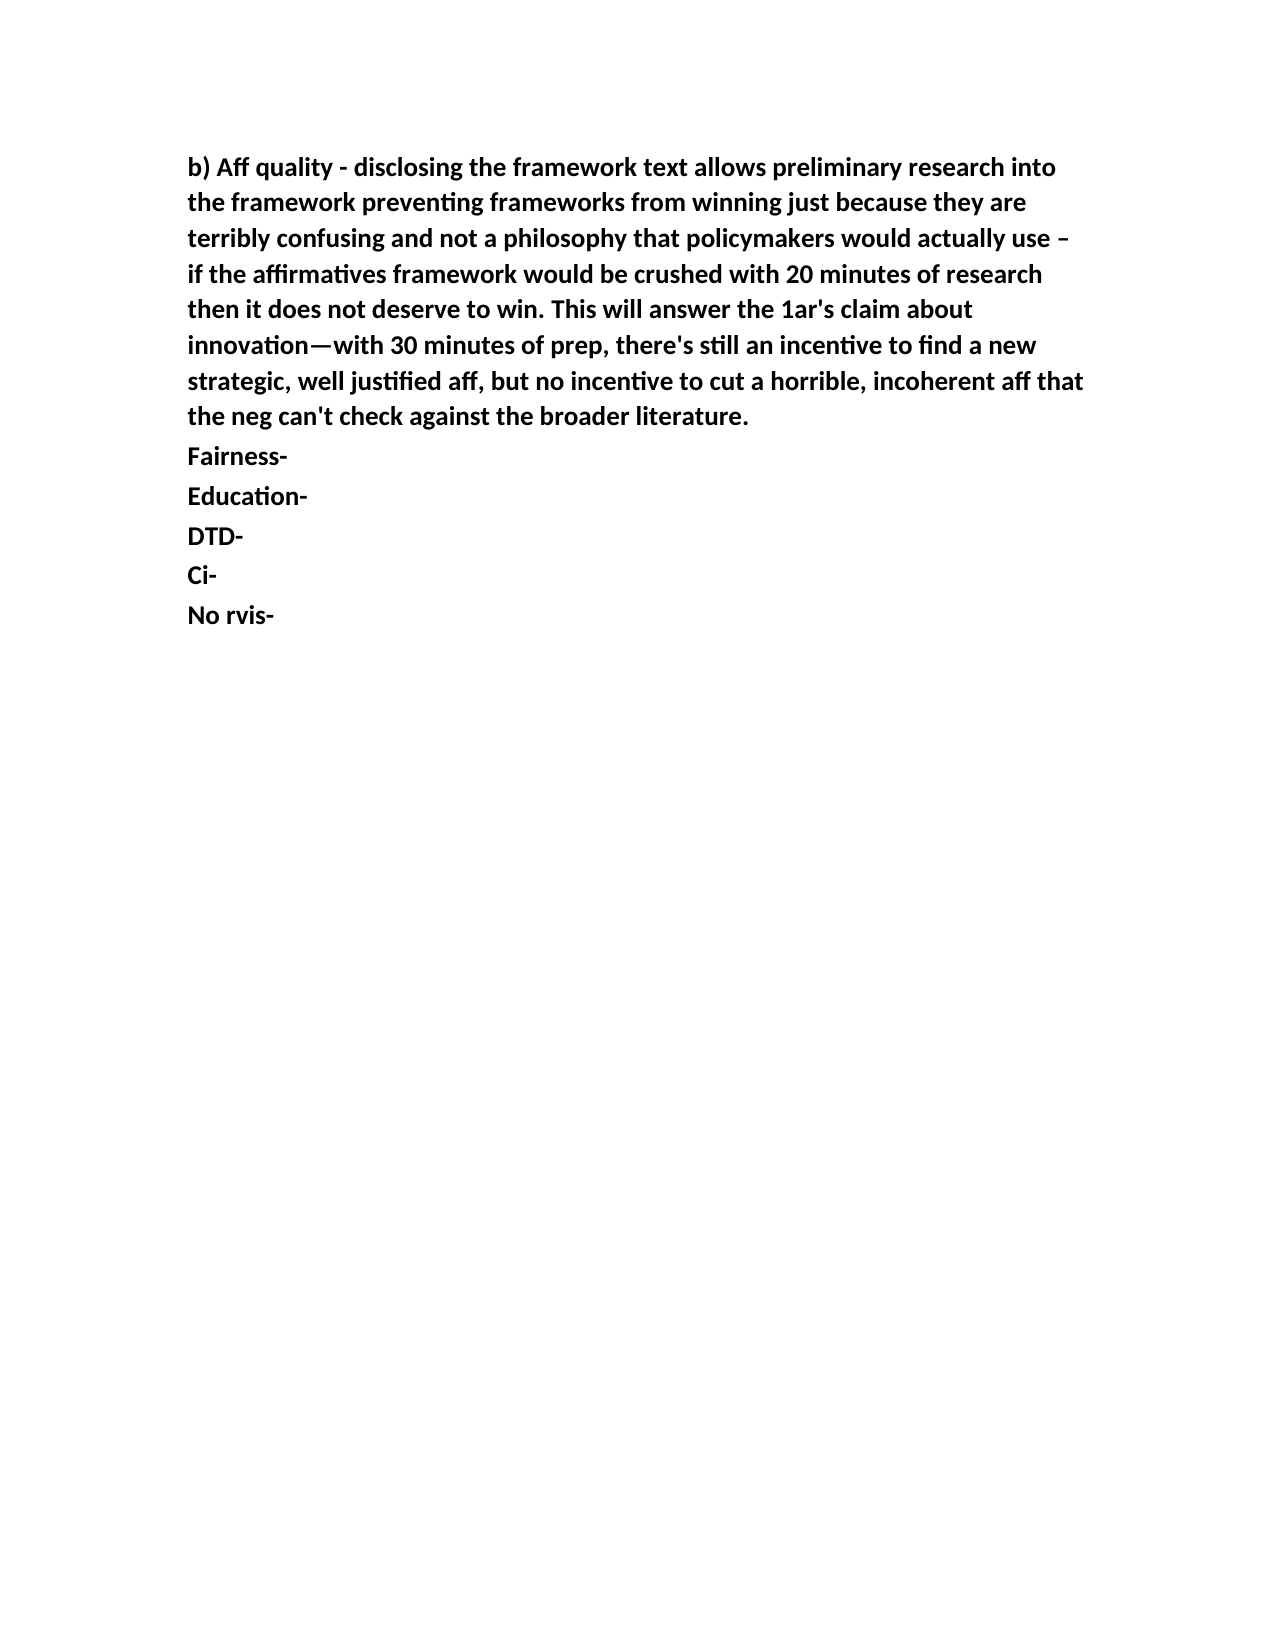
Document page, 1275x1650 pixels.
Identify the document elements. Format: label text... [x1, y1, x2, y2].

subtitle Fairness- [187, 439, 1087, 472]
subtitle No rvis- [187, 598, 1087, 631]
subtitle Education- [187, 479, 1087, 512]
subtitle DTD- [187, 519, 1087, 552]
subtitle b) Aff quality - disclosing the framework text allows preliminary research into the framework preventing frameworks from winning just because they are terribly confusing and not a philosophy that policymakers would actually use – if the affirmatives framework would be crushed with 20 minutes of research then it does not deserve to win. This will answer the 1ar's claim about innovation—with 30 minutes of prep, there's still an incentive to find a new strategic, well justified aff, but no incentive to cut a horrible, incoherent aff that the neg can't check against the broader literature. [187, 150, 1087, 432]
subtitle Ci- [187, 558, 1087, 592]
